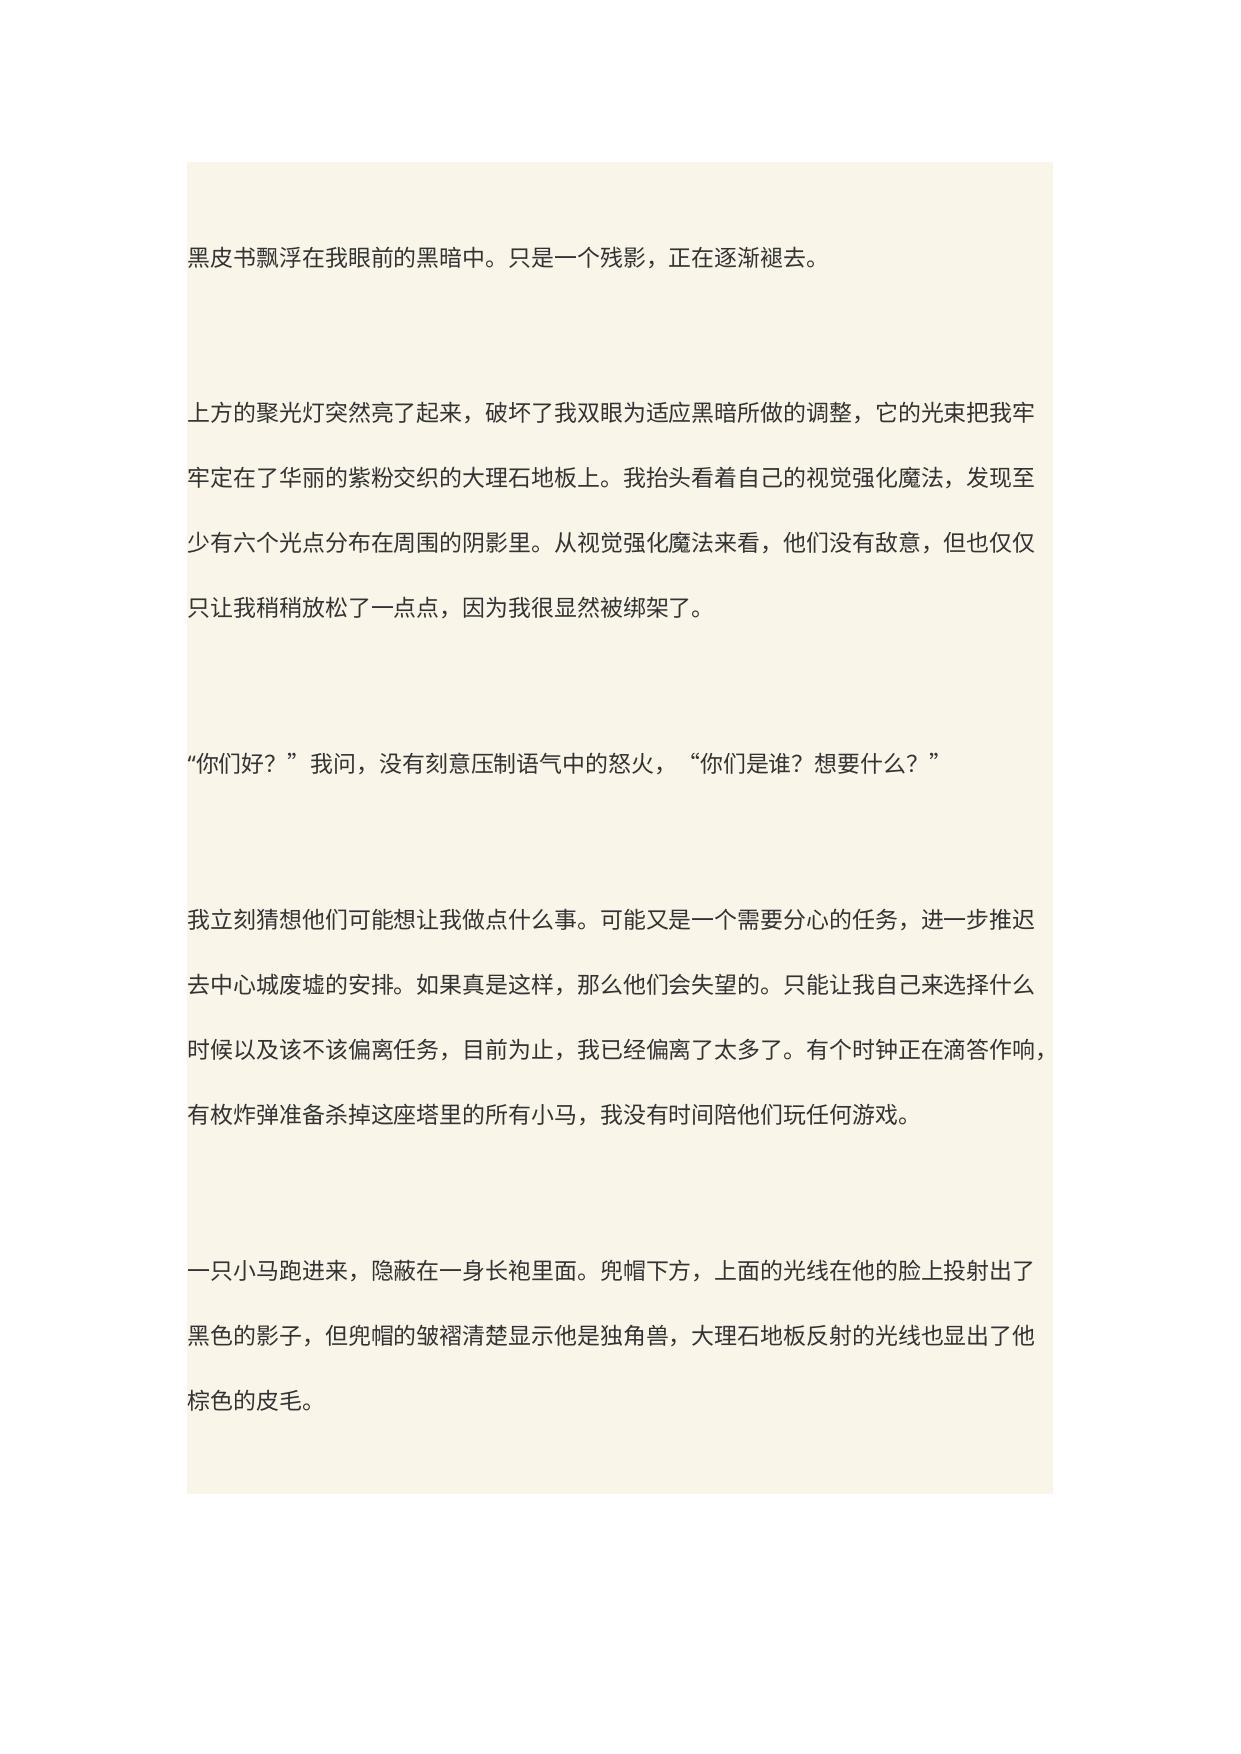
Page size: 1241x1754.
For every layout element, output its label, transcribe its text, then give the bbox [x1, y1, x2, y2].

text 我立刻猜想他们可能想让我做点什么事。可能又是一个需要分心的任务，进一步推迟去中心城废墟的安排。如果真是这样，那么他们会失望的。只能让我自己来选择什么时候以及该不该偏离任务，目前为止，我已经偏离了太多了。有个时钟正在滴答作响，有枚炸弹准备杀掉这座塔里的所有小马，我没有时间陪他们玩任何游戏。 [187, 886, 1053, 1146]
text 上方的聚光灯突然亮了起来，破坏了我双眼为适应黑暗所做的调整，它的光束把我牢牢定在了华丽的紫粉交织的大理石地板上。我抬头看着自己的视觉强化魔法，发现至少有六个光点分布在周围的阴影里。从视觉强化魔法来看，他们没有敌意，但也仅仅只让我稍稍放松了一点点，因为我很显然被绑架了。 [187, 379, 1053, 639]
text “你们好？”我问，没有刻意压制语气中的怒火，“你们是谁？想要什么？” [187, 730, 1053, 795]
text 一只小马跑进来，隐蔽在一身长袍里面。兜帽下方，上面的光线在他的脸上投射出了黑色的影子，但兜帽的皱褶清楚显示他是独角兽，大理石地板反射的光线也显出了他棕色的皮毛。 [187, 1237, 1053, 1432]
text 黑皮书飘浮在我眼前的黑暗中。只是一个残影，正在逐渐褪去。 [187, 224, 1053, 289]
